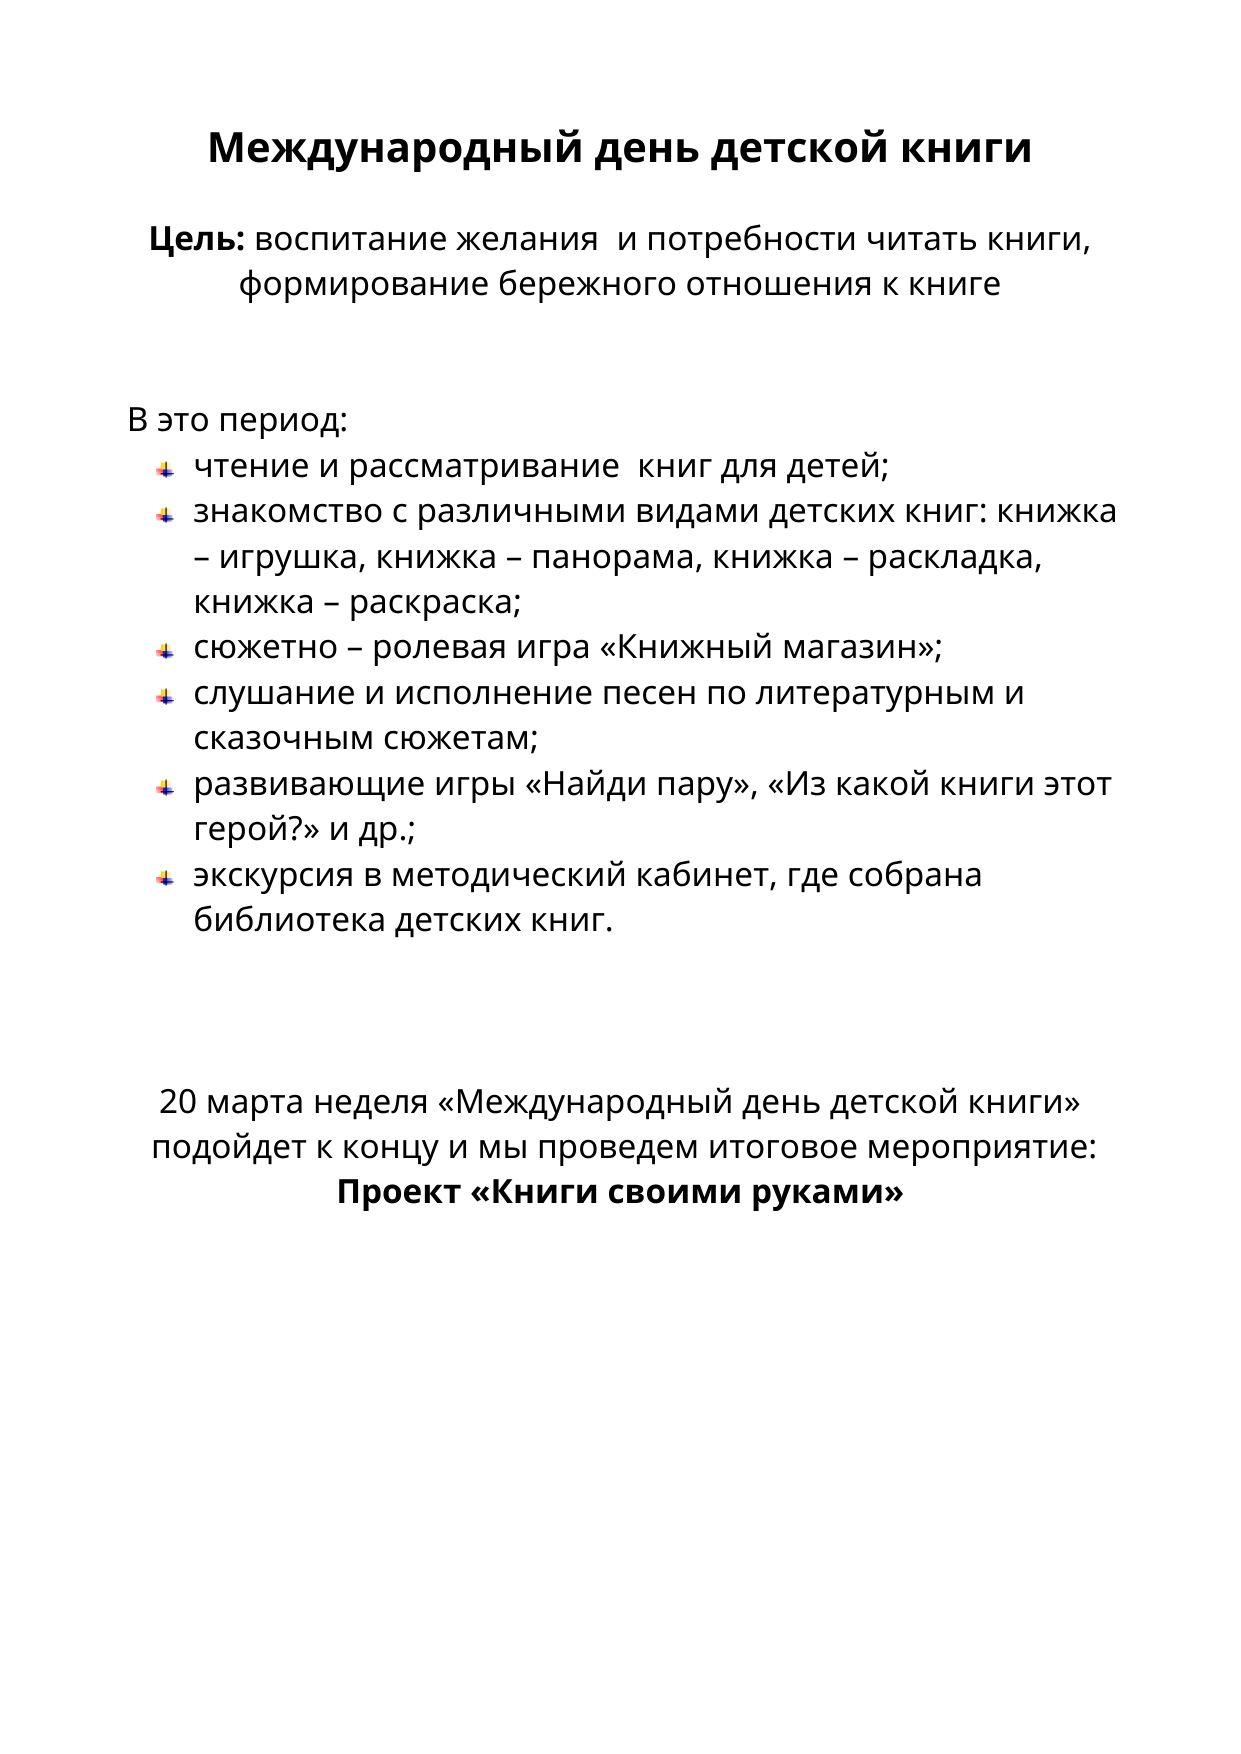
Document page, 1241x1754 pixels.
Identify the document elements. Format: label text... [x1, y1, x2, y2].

picture [156, 506, 174, 523]
picture [156, 460, 174, 478]
picture [156, 642, 174, 659]
text подойдет к концу и мы проведем итоговое мероприятие: [118, 1123, 1122, 1168]
picture [156, 869, 174, 886]
text Цель: воспитание желания и потребности читать книги, формирование бережного отношения к книге [118, 214, 1122, 305]
picture [156, 778, 174, 796]
list знакомство с различными видами детских книг: книжка – игрушка, книжка – панорама, книжка – раскладка, книжка – раскраска; [156, 487, 1122, 623]
picture [156, 687, 174, 705]
text Международный день детской книги [118, 118, 1122, 175]
text Проект «Книги своими руками» [118, 1168, 1122, 1214]
list чтение и рассматривание книг для детей; [156, 442, 1122, 487]
list экскурсия в методический кабинет, где собрана библиотека детских книг. [156, 850, 1122, 941]
list сюжетно – ролевая игра «Книжный магазин»; [156, 623, 1122, 669]
list слушание и исполнение песен по литературным и сказочным сюжетам; [156, 669, 1122, 759]
list развивающие игры «Найди пару», «Из какой книги этот герой?» и др.; [156, 759, 1122, 850]
text В это период: [118, 396, 1122, 442]
text 20 марта неделя «Международный день детской книги» [118, 1077, 1122, 1123]
